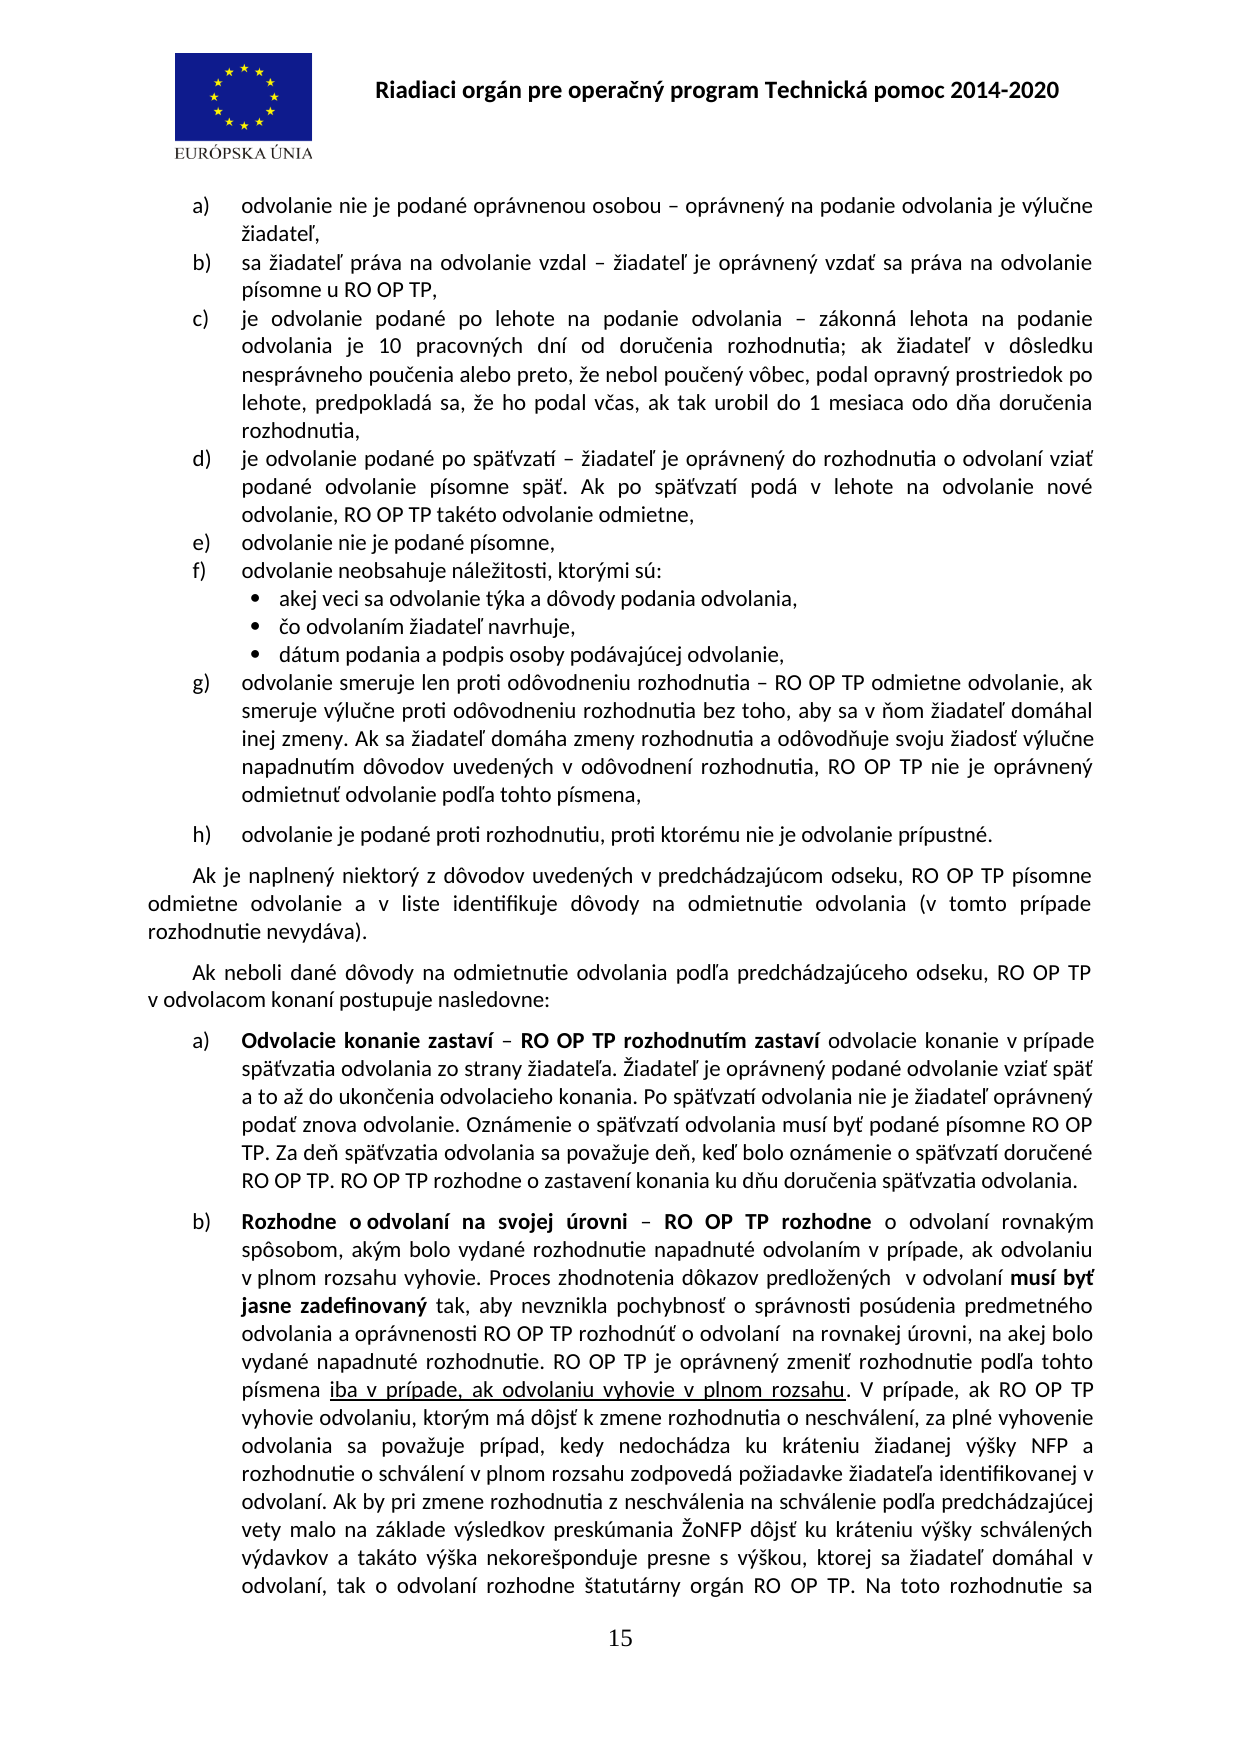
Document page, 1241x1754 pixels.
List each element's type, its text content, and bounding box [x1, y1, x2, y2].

text Ak neboli dané dôvody na odmietnutie odvolania podľa predchádzajúceho odseku, RO OP TP v odvolacom konaní postupuje nasledovne: [148, 958, 1093, 1014]
list dátum podania a podpis osoby podávajúcej odvolanie, [251, 640, 1094, 668]
list odvolanie smeruje len proti odôvodneniu rozhodnutia – RO OP TP odmietne odvolanie, ak smeruje výlučne proti odôvodneniu rozhodnutia bez toho, aby sa v ňom žiadateľ domáhal inej zmeny. Ak sa žiadateľ domáha zmeny rozhodnutia a odôvodňuje svoju žiadosť výlučne napadnutím dôvodov uvedených v odôvodnení rozhodnutia, RO OP TP nie je oprávnený odmietnuť odvolanie podľa tohto písmena, [192, 668, 1094, 808]
list odvolanie nie je podané písomne, [192, 528, 1094, 556]
list odvolanie je podané proti rozhodnutiu, proti ktorému nie je odvolanie prípustné. [192, 821, 1094, 848]
list je odvolanie podané po lehote na podanie odvolania – zákonná lehota na podanie odvolania je 10 pracovných dní od doručenia rozhodnutia; ak žiadateľ v dôsledku nesprávneho poučenia alebo preto, že nebol poučený vôbec, podal opravný prostriedok po lehote, predpokladá sa, že ho podal včas, ak tak urobil do 1 mesiaca odo dňa doručenia rozhodnutia, [192, 304, 1094, 444]
text Ak je naplnený niektorý z dôvodov uvedených v predchádzajúcom odseku, RO OP TP písomne odmietne odvolanie a v liste identifikuje dôvody na odmietnutie odvolania (v tomto prípade rozhodnutie nevydáva). [148, 861, 1093, 945]
list odvolanie neobsahuje náležitosti, ktorými sú: [192, 556, 1094, 584]
list odvolanie nie je podané oprávnenou osobou – oprávnený na podanie odvolania je výlučne žiadateľ, [192, 192, 1094, 248]
list Odvolacie konanie zastaví – RO OP TP rozhodnutím zastaví odvolacie konanie v prípade späťvzatia odvolania zo strany žiadateľa. Žiadateľ je oprávnený podané odvolanie vziať späť a to až do ukončenia odvolacieho konania. Po späťvzatí odvolania nie je žiadateľ oprávnený podať znova odvolanie. Oznámenie o späťvzatí odvolania musí byť podané písomne RO OP TP. Za deň späťvzatia odvolania sa považuje deň, keď bolo oznámenie o späťvzatí doručené RO OP TP. RO OP TP rozhodne o zastavení konania ku dňu doručenia späťvzatia odvolania. [192, 1026, 1094, 1194]
list sa žiadateľ práva na odvolanie vzdal – žiadateľ je oprávnený vzdať sa práva na odvolanie písomne u RO OP TP, [192, 248, 1094, 304]
list je odvolanie podané po späťvzatí – žiadateľ je oprávnený do rozhodnutia o odvolaní vziať podané odvolanie písomne späť. Ak po späťvzatí podá v lehote na odvolanie nové odvolanie, RO OP TP takéto odvolanie odmietne, [192, 444, 1094, 528]
list akej veci sa odvolanie týka a dôvody podania odvolania, [251, 584, 1094, 612]
list čo odvolaním žiadateľ navrhuje, [251, 612, 1094, 640]
picture [174, 53, 313, 159]
